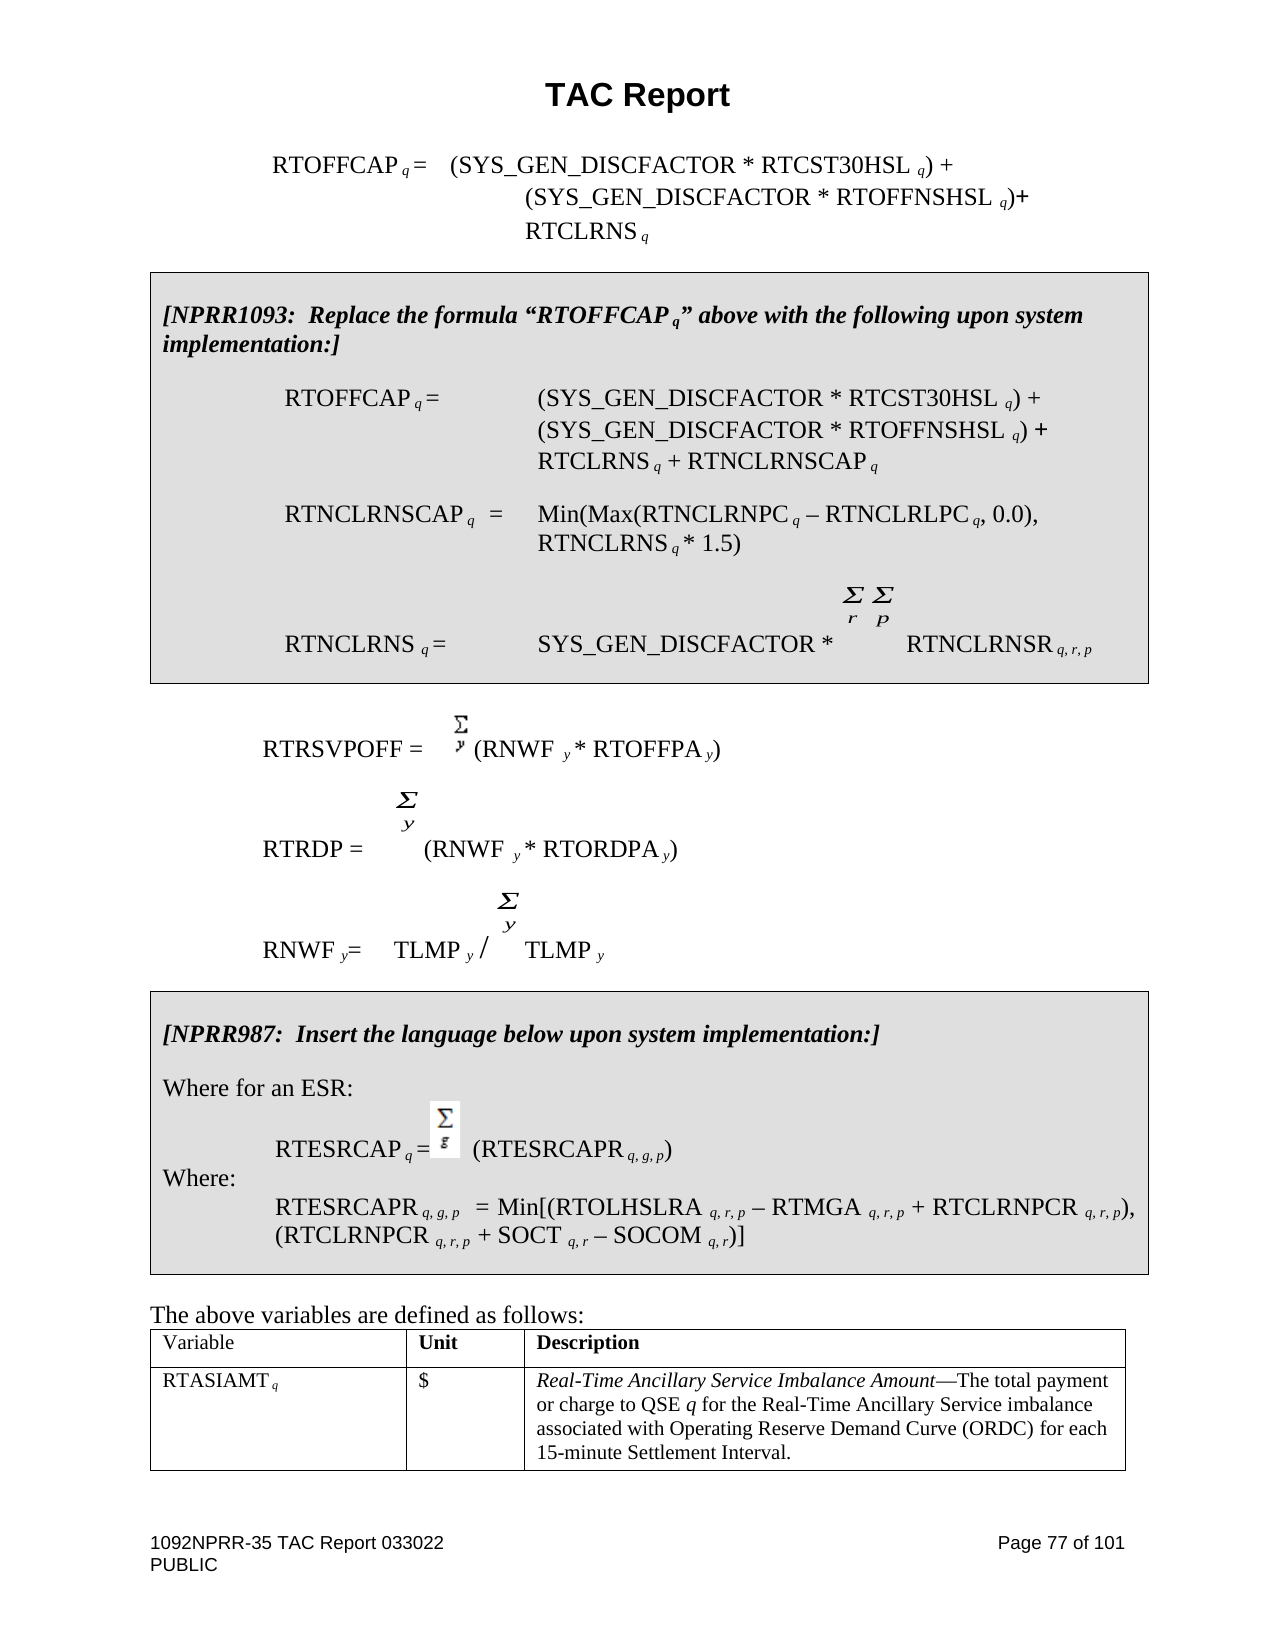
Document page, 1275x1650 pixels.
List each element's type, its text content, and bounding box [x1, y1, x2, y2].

table_cell $ [407, 1368, 524, 1470]
table_cell RTASIAMT q [151, 1368, 406, 1470]
text RTRSVPOFF = (RNWF y * RTOFFPA y) [262, 709, 1125, 762]
picture [430, 1101, 461, 1158]
text The above variables are defined as follows: [150, 1300, 1125, 1329]
table_header [NPRR987: Insert the language below upon system implementation:] Where for an ESR: RTESRCAP q = (RTESRCAPR q, g, p) Where: RTESRCAPR q, g, p = Min[(RTOLHSLRA q, r, p – RTMGA q, r, p + RTCLRNPCR q, r, p), (RTCLRNPCR q, r, p + SOCT q, r – SOCOM q, r)] [151, 992, 1148, 1274]
text RTRDP = (RNWF y * RTORDPA y) [262, 787, 1125, 863]
table_header [NPRR1093: Replace the formula “RTOFFCAP q” above with the following upon system implementation:] RTOFFCAP q = (SYS_GEN_DISCFACTOR * RTCST30HSL q) + (SYS_GEN_DISCFACTOR * RTOFFNSHSL q) + RTCLRNS q + RTNCLRNSCAP q RTNCLRNSCAP q = Min(Max(RTNCLRNPC q – RTNCLRLPC q, 0.0), RTNCLRNS q * 1.5) RTNCLRNS q = SYS_GEN_DISCFACTOR * RTNCLRNSR q, r, p [151, 273, 1148, 683]
table_cell Real-Time Ancillary Service Imbalance Amount—The total payment or charge to QSE q for the Real-Time Ancillary Service imbalance associated with Operating Reserve Demand Curve (ORDC) for each 15-minute Settlement Interval. [525, 1368, 1125, 1470]
text RNWF y= TLMP y / TLMP y [262, 888, 1125, 966]
text RTOFFCAP q = (SYS_GEN_DISCFACTOR * RTCST30HSL q) + (SYS_GEN_DISCFACTOR * RTOFFNSHSL q)+ RTCLRNS q [272, 150, 1125, 247]
picture [450, 708, 474, 757]
table_header Description [525, 1330, 1125, 1367]
table_header Unit [407, 1330, 524, 1367]
table_header Variable [151, 1330, 406, 1367]
